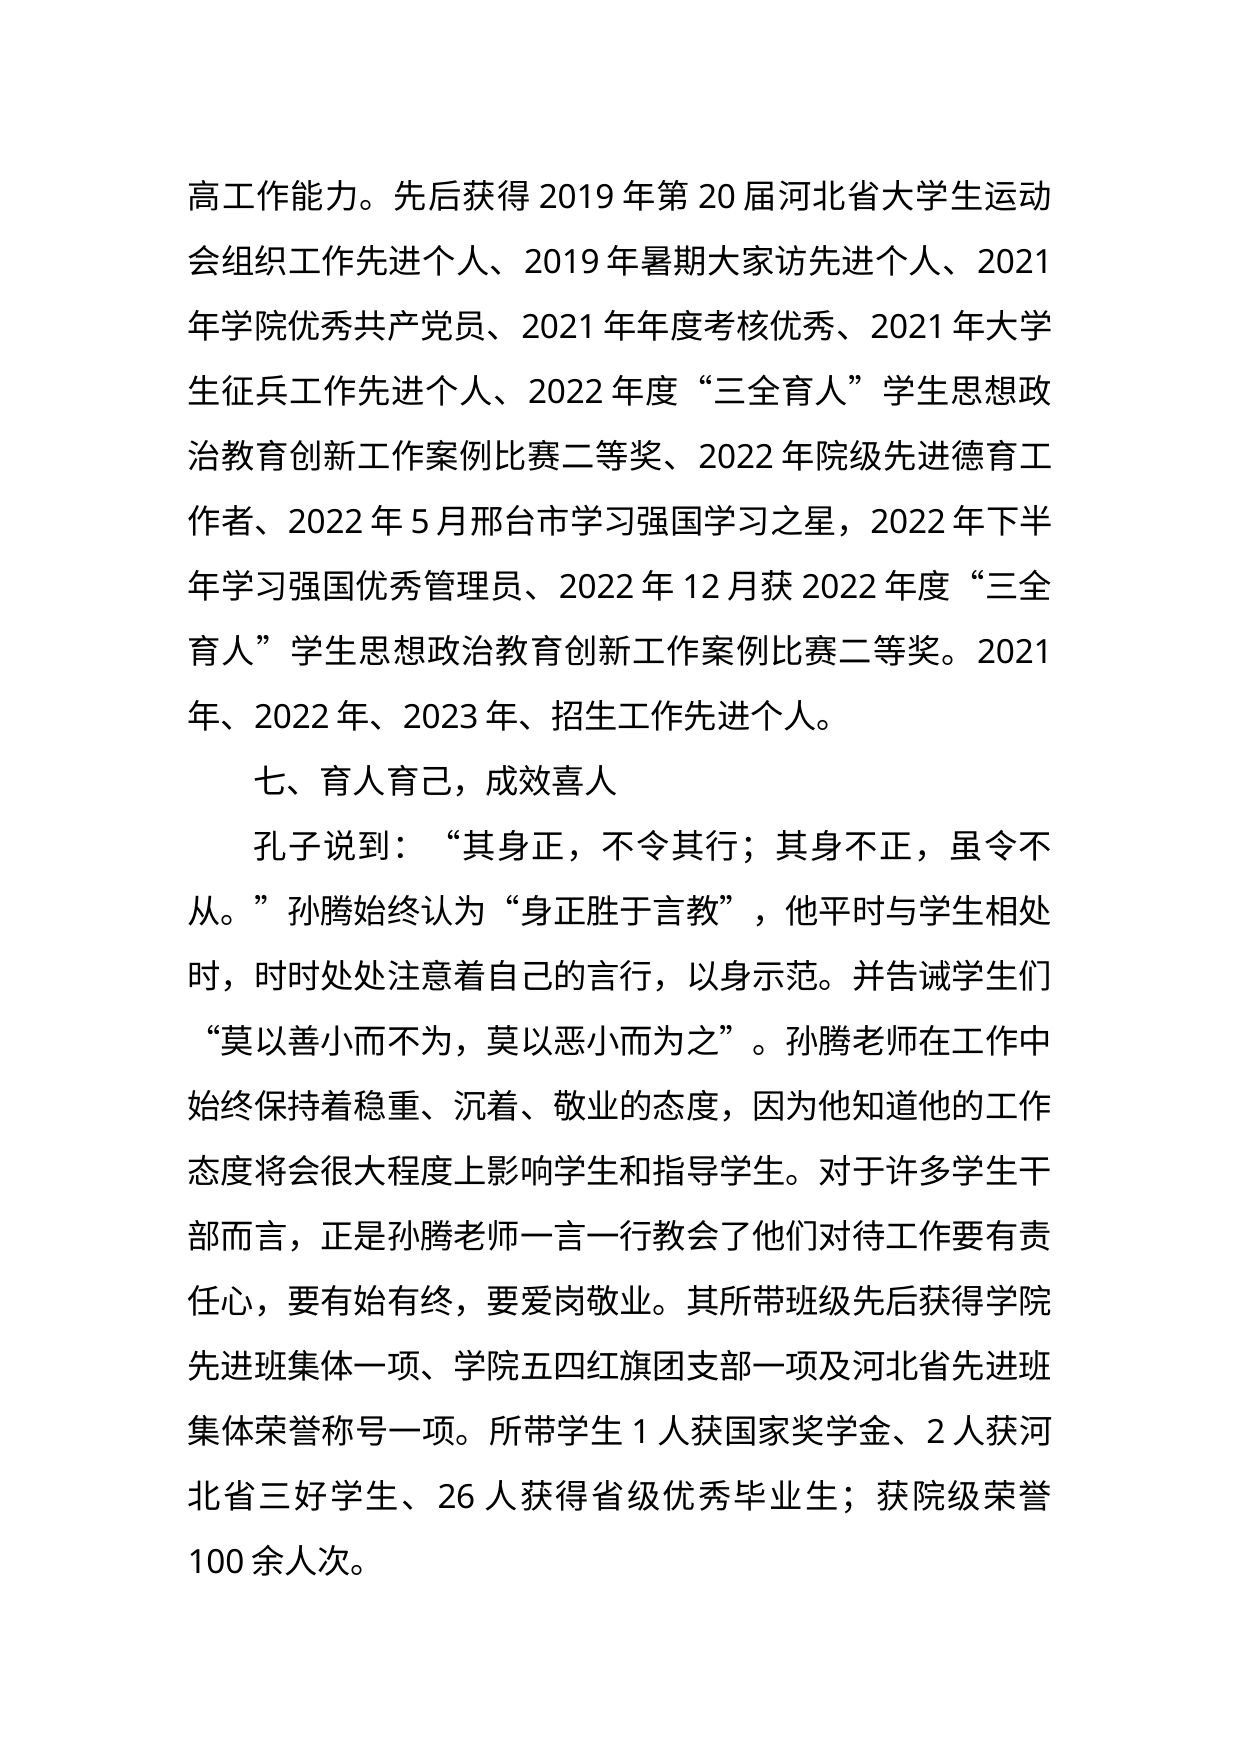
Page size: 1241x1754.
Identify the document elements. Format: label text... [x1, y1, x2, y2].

text 孔子说到：“其身正，不令其行；其身不正，虽令不从。”孙腾始终认为“身正胜于言教”，他平时与学生相处时，时时处处注意着自己的言行，以身示范。并告诫学生们“莫以善小而不为，莫以恶小而为之”。孙腾老师在工作中始终保持着稳重、沉着、敬业的态度，因为他知道他的工作态度将会很大程度上影响学生和指导学生。对于许多学生干部而言，正是孙腾老师一言一行教会了他们对待工作要有责任心，要有始有终，要爱岗敬业。其所带班级先后获得学院先进班集体一项、学院五四红旗团支部一项及河北省先进班集体荣誉称号一项。所带学生1人获国家奖学金、2人获河北省三好学生、26人获得省级优秀毕业生；获院级荣誉100余人次。 [187, 812, 1053, 1592]
text 七、育人育己，成效喜人 [187, 747, 1053, 812]
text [187, 162, 1053, 747]
